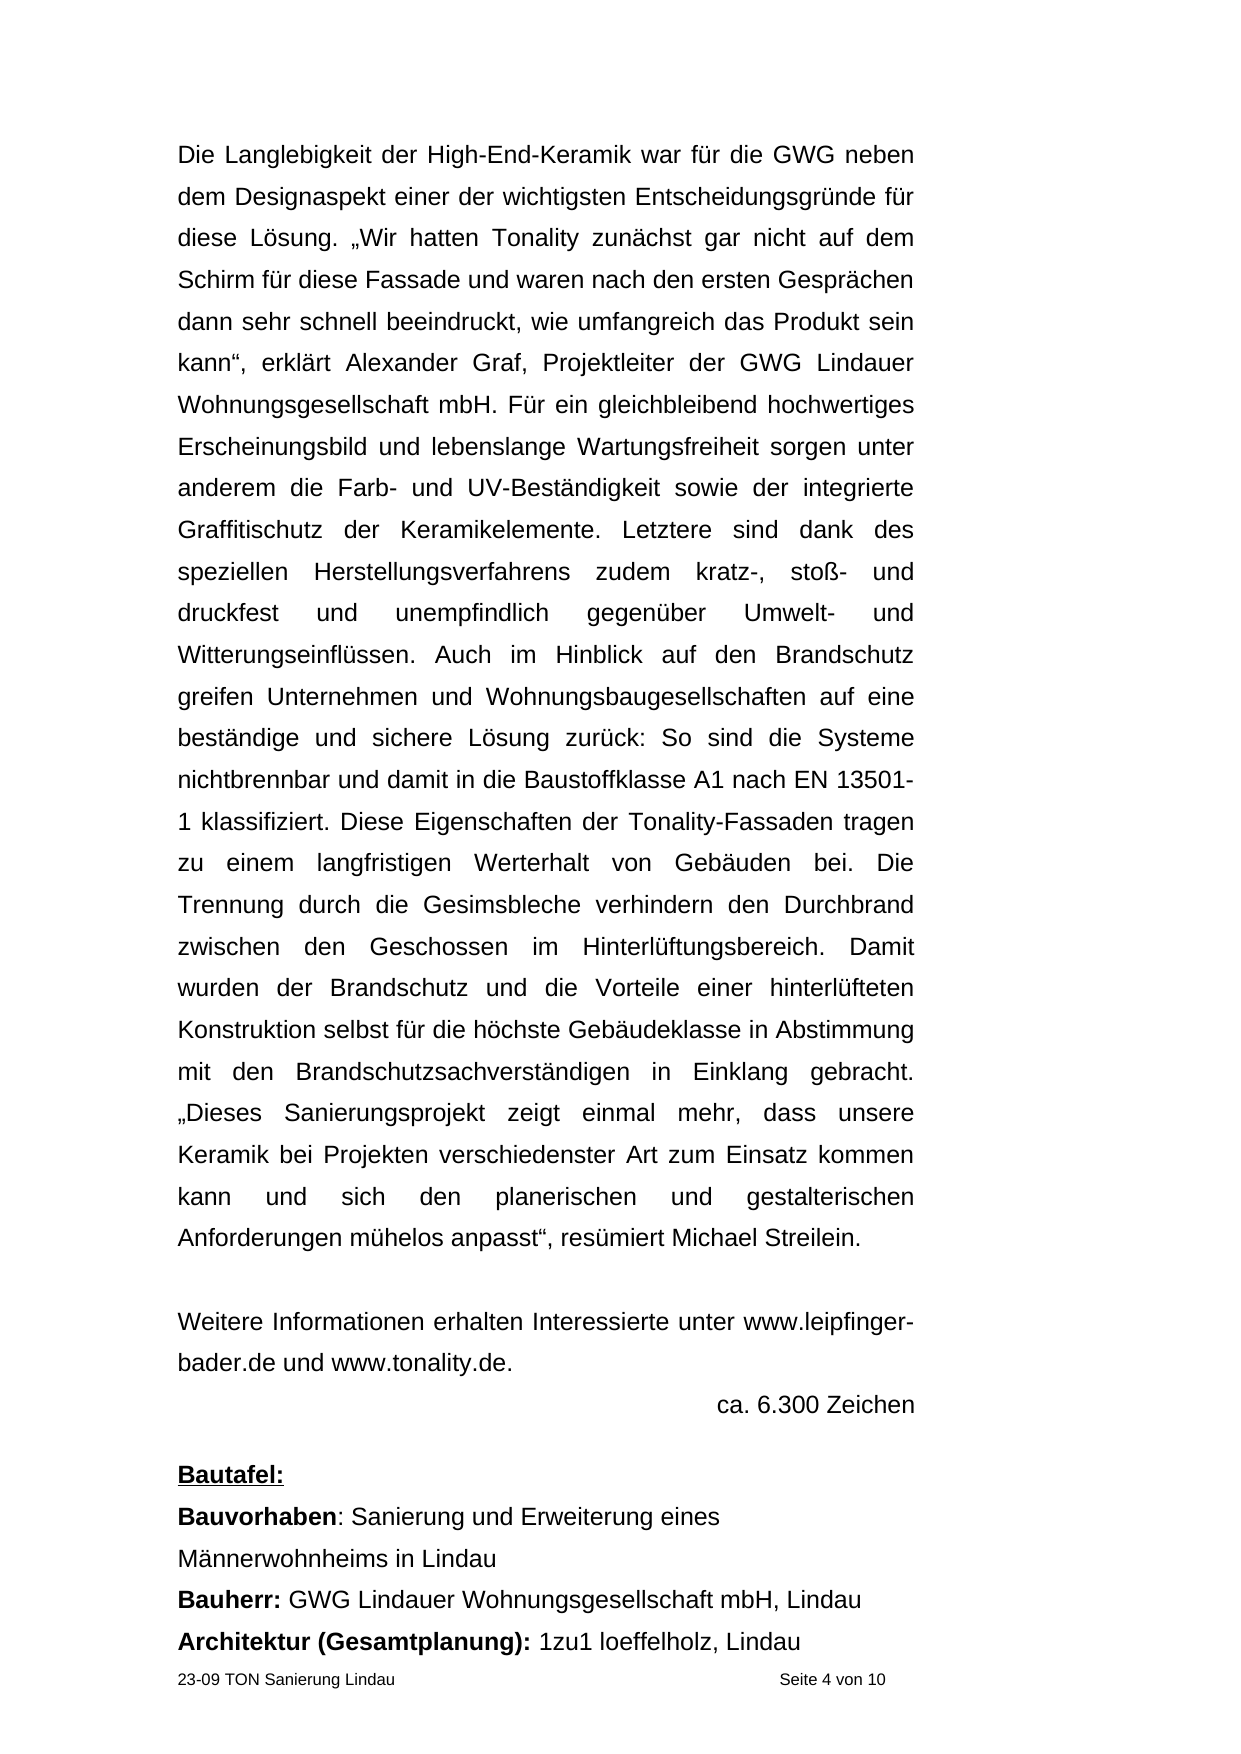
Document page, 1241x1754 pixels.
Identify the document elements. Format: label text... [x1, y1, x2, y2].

text Bauvorhaben: Sanierung und Erweiterung eines Männerwohnheims in Lindau [177, 1492, 915, 1575]
text Bauherr: GWG Lindauer Wohnungsgesellschaft mbH, Lindau [177, 1575, 915, 1617]
text Weitere Informationen erhalten Interessierte unter www.leipfinger-bader.de und www.tonality.de. [177, 1297, 915, 1380]
text ca. 6.300 Zeichen [177, 1380, 915, 1422]
text Architektur (Gesamtplanung): 1zu1 loeffelholz, Lindau [177, 1617, 915, 1659]
text Die Langlebigkeit der High-End-Keramik war für die GWG neben dem Designaspekt einer der wichtigsten Entscheidungsgründe für diese Lösung. „Wir hatten Tonality zunächst gar nicht auf dem Schirm für diese Fassade und waren nach den ersten Gesprächen dann sehr schnell beeindruckt, wie umfangreich das Produkt sein kann“, erklärt Alexander Graf, Projektleiter der GWG Lindauer Wohnungsgesellschaft mbH. Für ein gleichbleibend hochwertiges Erscheinungsbild und lebenslange Wartungsfreiheit sorgen unter anderem die Farb- und UV-Beständigkeit sowie der integrierte Graffitischutz der Keramikelemente. Letztere sind dank des speziellen Herstellungsverfahrens zudem kratz-, stoß- und druckfest und unempfindlich gegenüber Umwelt- und Witterungseinflüssen. Auch im Hinblick auf den Brandschutz greifen Unternehmen und Wohnungsbaugesellschaften auf eine beständige und sichere Lösung zurück: So sind die Systeme nichtbrennbar und damit in die Baustoffklasse A1 nach EN 13501-1 klassifiziert. Diese Eigenschaften der Tonality-Fassaden tragen zu einem langfristigen Werterhalt von Gebäuden bei. Die Trennung durch die Gesimsbleche verhindern den Durchbrand zwischen den Geschossen im Hinterlüftungsbereich. Damit wurden der Brandschutz und die Vorteile einer hinterlüfteten Konstruktion selbst für die höchste Gebäudeklasse in Abstimmung mit den Brandschutzsachverständigen in Einklang gebracht. „Dieses Sanierungsprojekt zeigt einmal mehr, dass unsere Keramik bei Projekten verschiedenster Art zum Einsatz kommen kann und sich den planerischen und gestalterischen Anforderungen mühelos anpasst“, resümiert Michael Streilein. [177, 130, 915, 1255]
text Bautafel: [177, 1450, 915, 1492]
